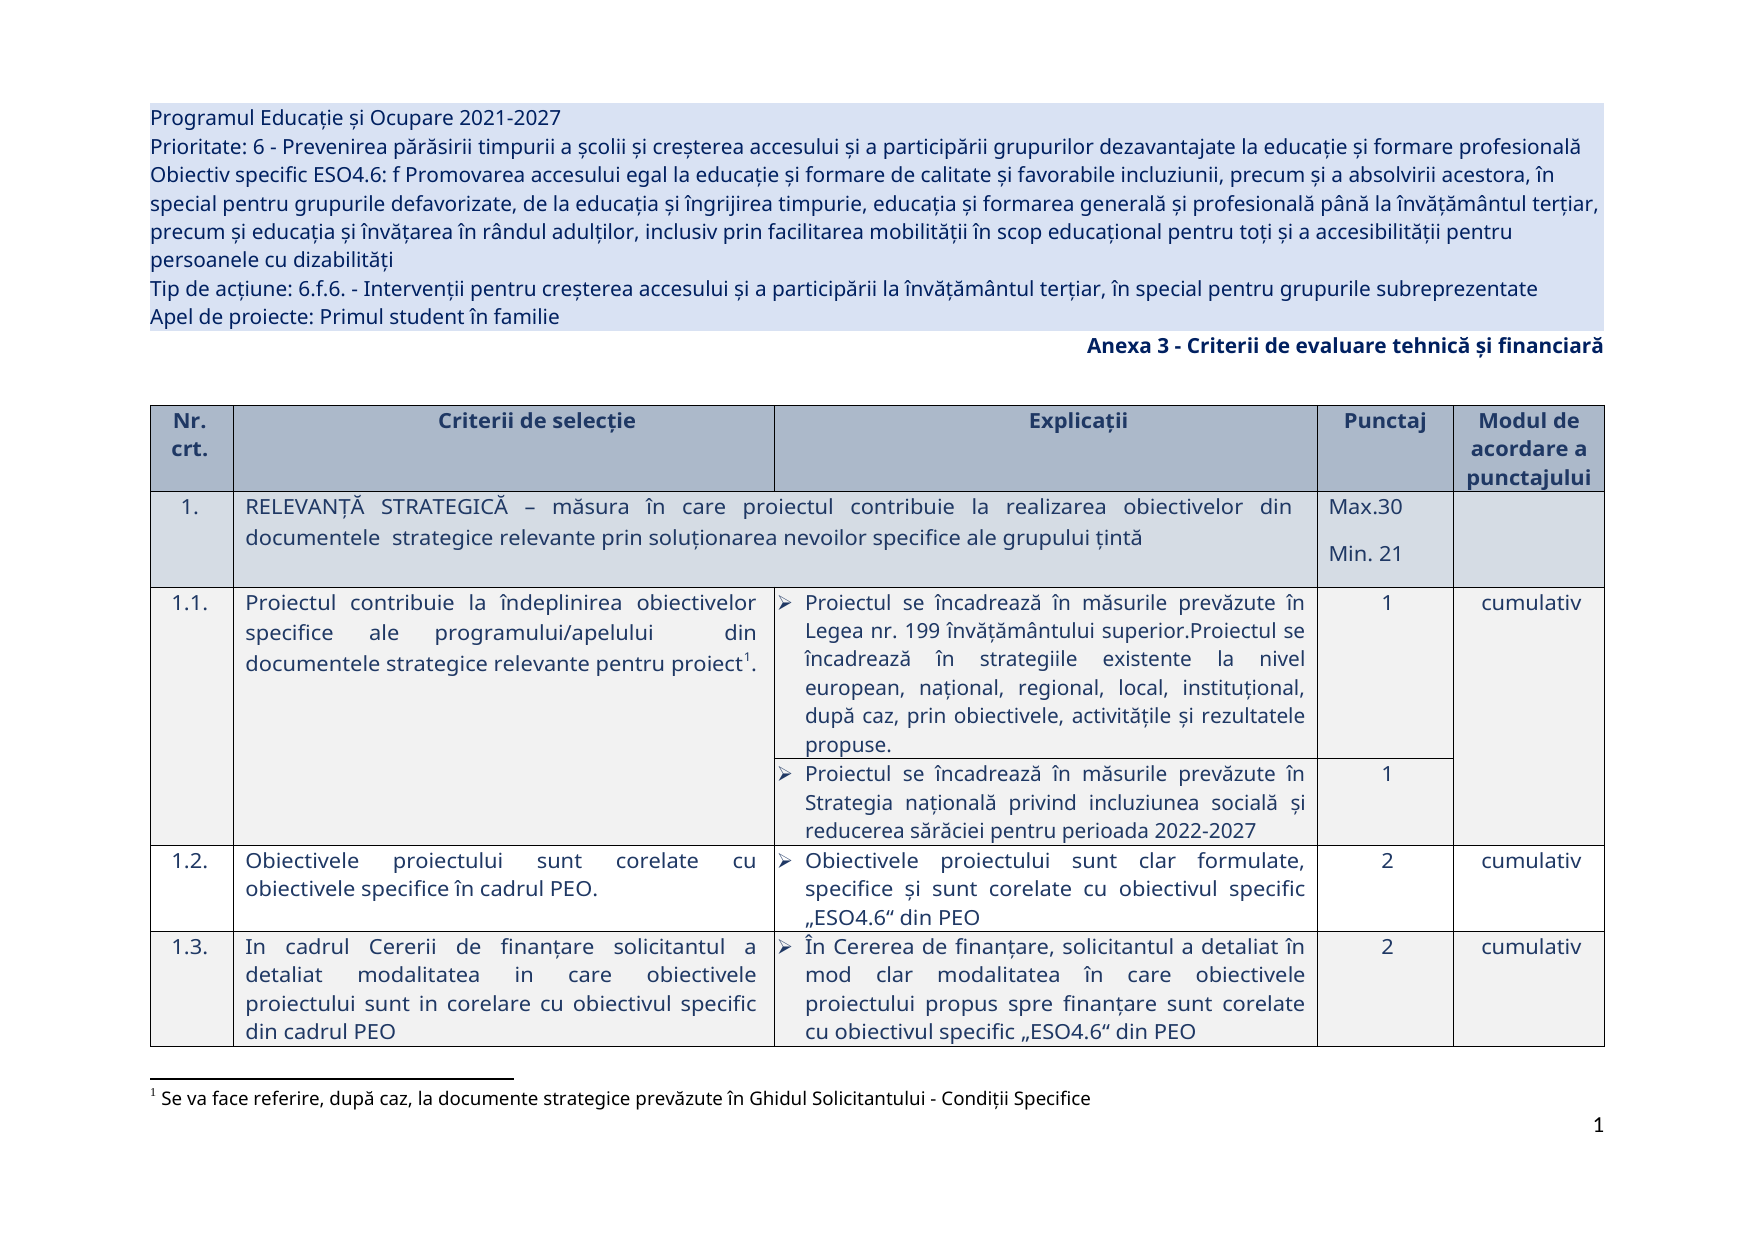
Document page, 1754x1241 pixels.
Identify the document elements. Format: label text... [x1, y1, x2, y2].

table_cell cumulativ [1454, 932, 1604, 1046]
table_cell [1454, 492, 1604, 587]
table_cell 1 [1318, 759, 1453, 845]
table_cell cumulativ [1454, 588, 1604, 845]
text Programul Educație și Ocupare 2021-2027 [150, 103, 1604, 132]
table_cell Max.30 Min. 21 [1318, 492, 1453, 587]
table_header Nr. crt. [151, 406, 233, 491]
table_cell Proiectul se încadrează în măsurile prevăzute în Legea nr. 199 învăţământului superior.Proiectul se încadrează în strategiile existente la nivel european, național, regional, local, instituțional, după caz, prin obiectivele, activitățile și rezultatele propuse. [775, 588, 1317, 758]
table_cell cumulativ [1454, 846, 1604, 931]
table_cell Obiectivele proiectului sunt corelate cu obiectivele specifice în cadrul PEO. [234, 846, 774, 931]
text Prioritate: 6 - Prevenirea părăsirii timpurii a școlii și creșterea accesului și a participării grupurilor dezavantajate la educație și formare profesională [150, 132, 1604, 160]
table_cell Proiectul contribuie la îndeplinirea obiectivelor specifice ale programului/apelului din documentele strategice relevante pentru proiect. [234, 588, 774, 845]
text Obiectiv specific ESO4.6: f Promovarea accesului egal la educație și formare de calitate și favorabile incluziunii, precum și a absolvirii acestora, în special pentru grupurile defavorizate, de la educația și îngrijirea timpurie, educația și formarea generală și profesională până la învățământul terțiar, precum și educația și învățarea în rândul adulților, inclusiv prin facilitarea mobilității în scop educațional pentru toți și a accesibilității pentru persoanele cu dizabilități [150, 160, 1604, 274]
table_cell 2 [1318, 932, 1453, 1046]
table_header Explicaţii [775, 406, 1317, 491]
table_header Modul de acordare a punctajului [1454, 406, 1604, 491]
table_header Punctaj [1318, 406, 1453, 491]
table_cell 1. [151, 492, 233, 587]
table_cell În Cererea de finanțare, solicitantul a detaliat în mod clar modalitatea în care obiectivele proiectului propus spre finanțare sunt corelate cu obiectivul specific „ESO4.6“ din PEO [775, 932, 1317, 1046]
text Tip de acțiune: 6.f.6. - Intervenții pentru creșterea accesului și a participării la învățământul terțiar, în special pentru grupurile subreprezentate [150, 274, 1604, 302]
table_header Criterii de selecţie [234, 406, 774, 491]
table_cell 1 [1318, 588, 1453, 758]
table_cell 2 [1318, 846, 1453, 931]
table_cell In cadrul Cererii de finanțare solicitantul a detaliat modalitatea in care obiectivele proiectului sunt in corelare cu obiectivul specific din cadrul PEO [234, 932, 774, 1046]
table_cell Obiectivele proiectului sunt clar formulate, specifice și sunt corelate cu obiectivul specific „ESO4.6“ din PEO [775, 846, 1317, 931]
table_cell 1.1. [151, 588, 233, 845]
table_cell 1.3. [151, 932, 233, 1046]
text Apel de proiecte: Primul student în familie [150, 302, 1604, 331]
table_cell RELEVANŢĂ STRATEGICĂ – măsura în care proiectul contribuie la realizarea obiectivelor din documentele strategice relevante prin soluționarea nevoilor specifice ale grupului țintă [234, 492, 1317, 587]
table_cell 1.2. [151, 846, 233, 931]
subtitle Anexa 3 - Criterii de evaluare tehnică și financiară [150, 331, 1604, 359]
table_cell Proiectul se încadrează în măsurile prevăzute în Strategia naţională privind incluziunea socială şi reducerea sărăciei pentru perioada 2022-2027 [775, 759, 1317, 845]
